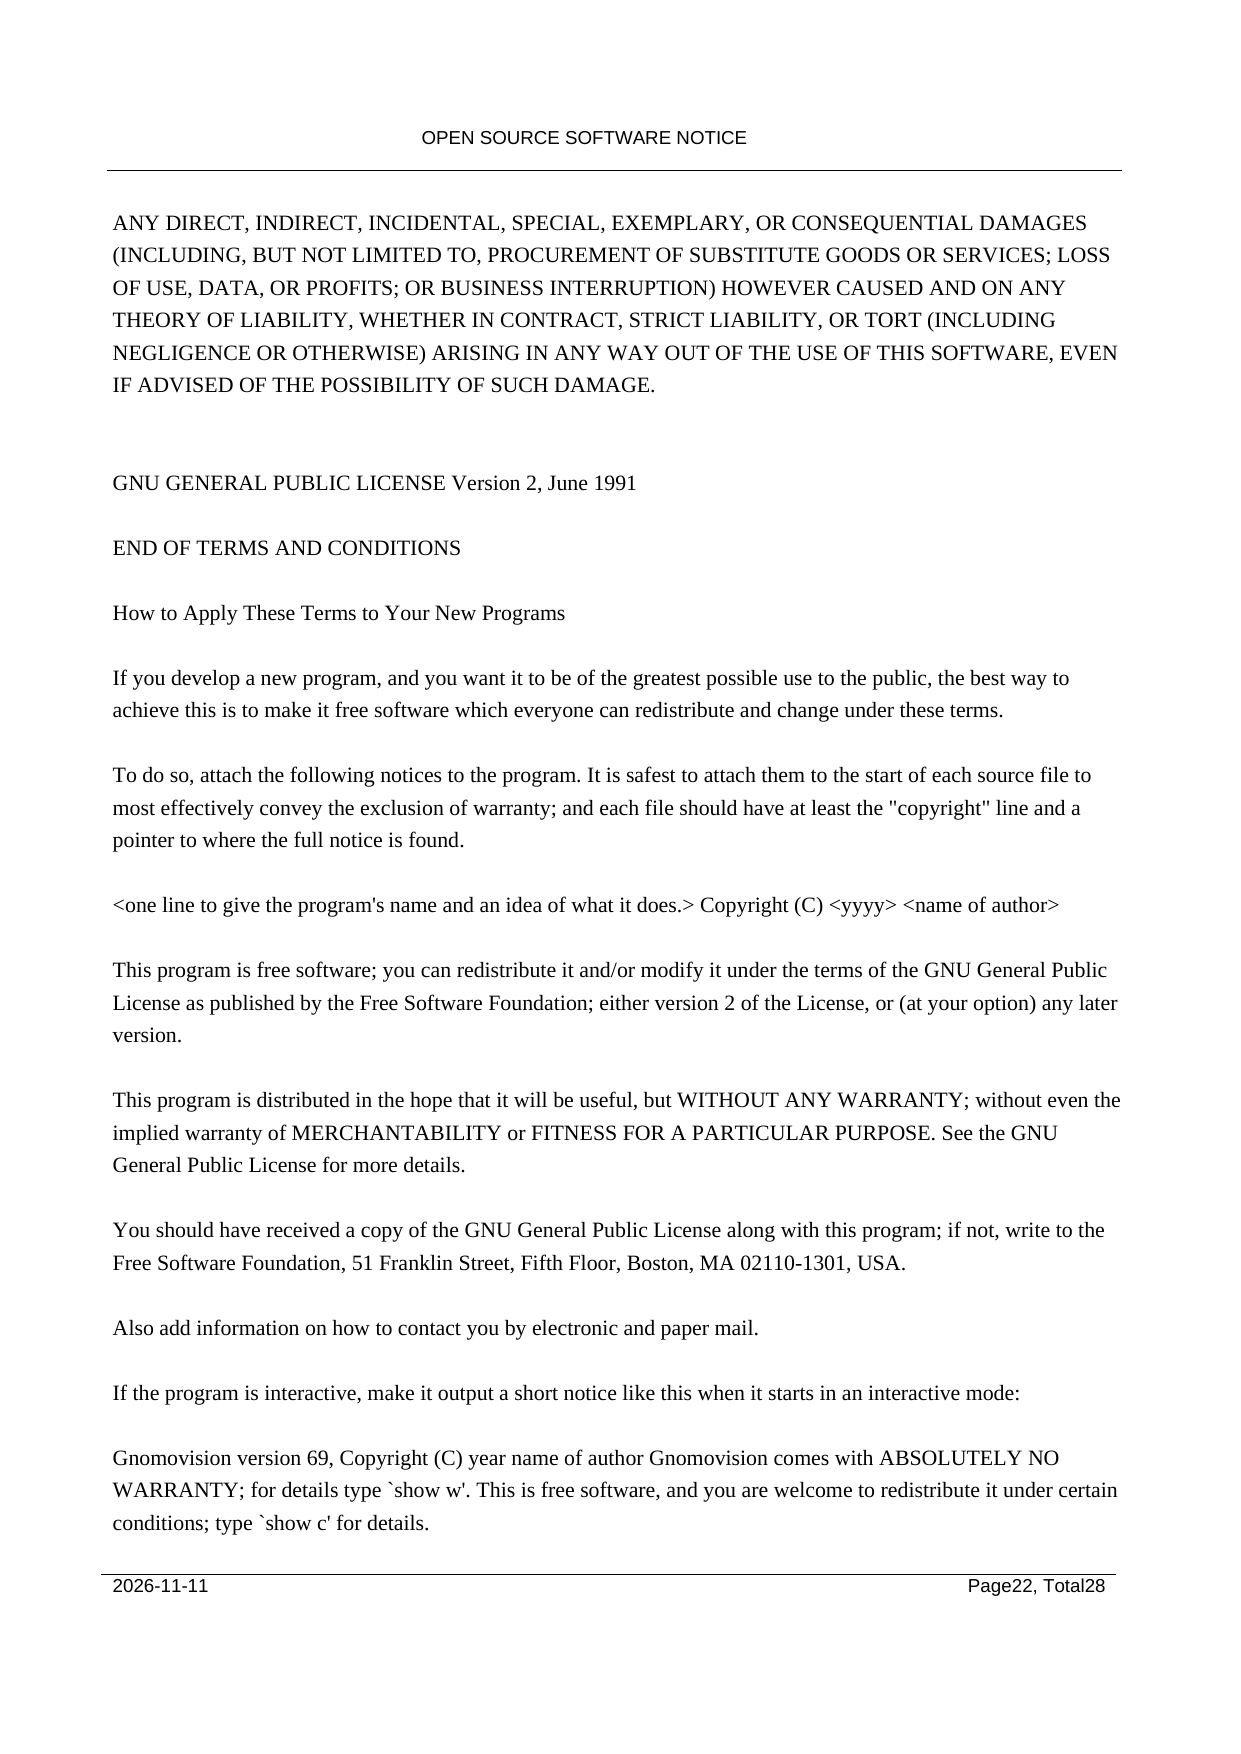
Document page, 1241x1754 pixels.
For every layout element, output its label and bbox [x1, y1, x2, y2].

text [112, 206, 1128, 1539]
